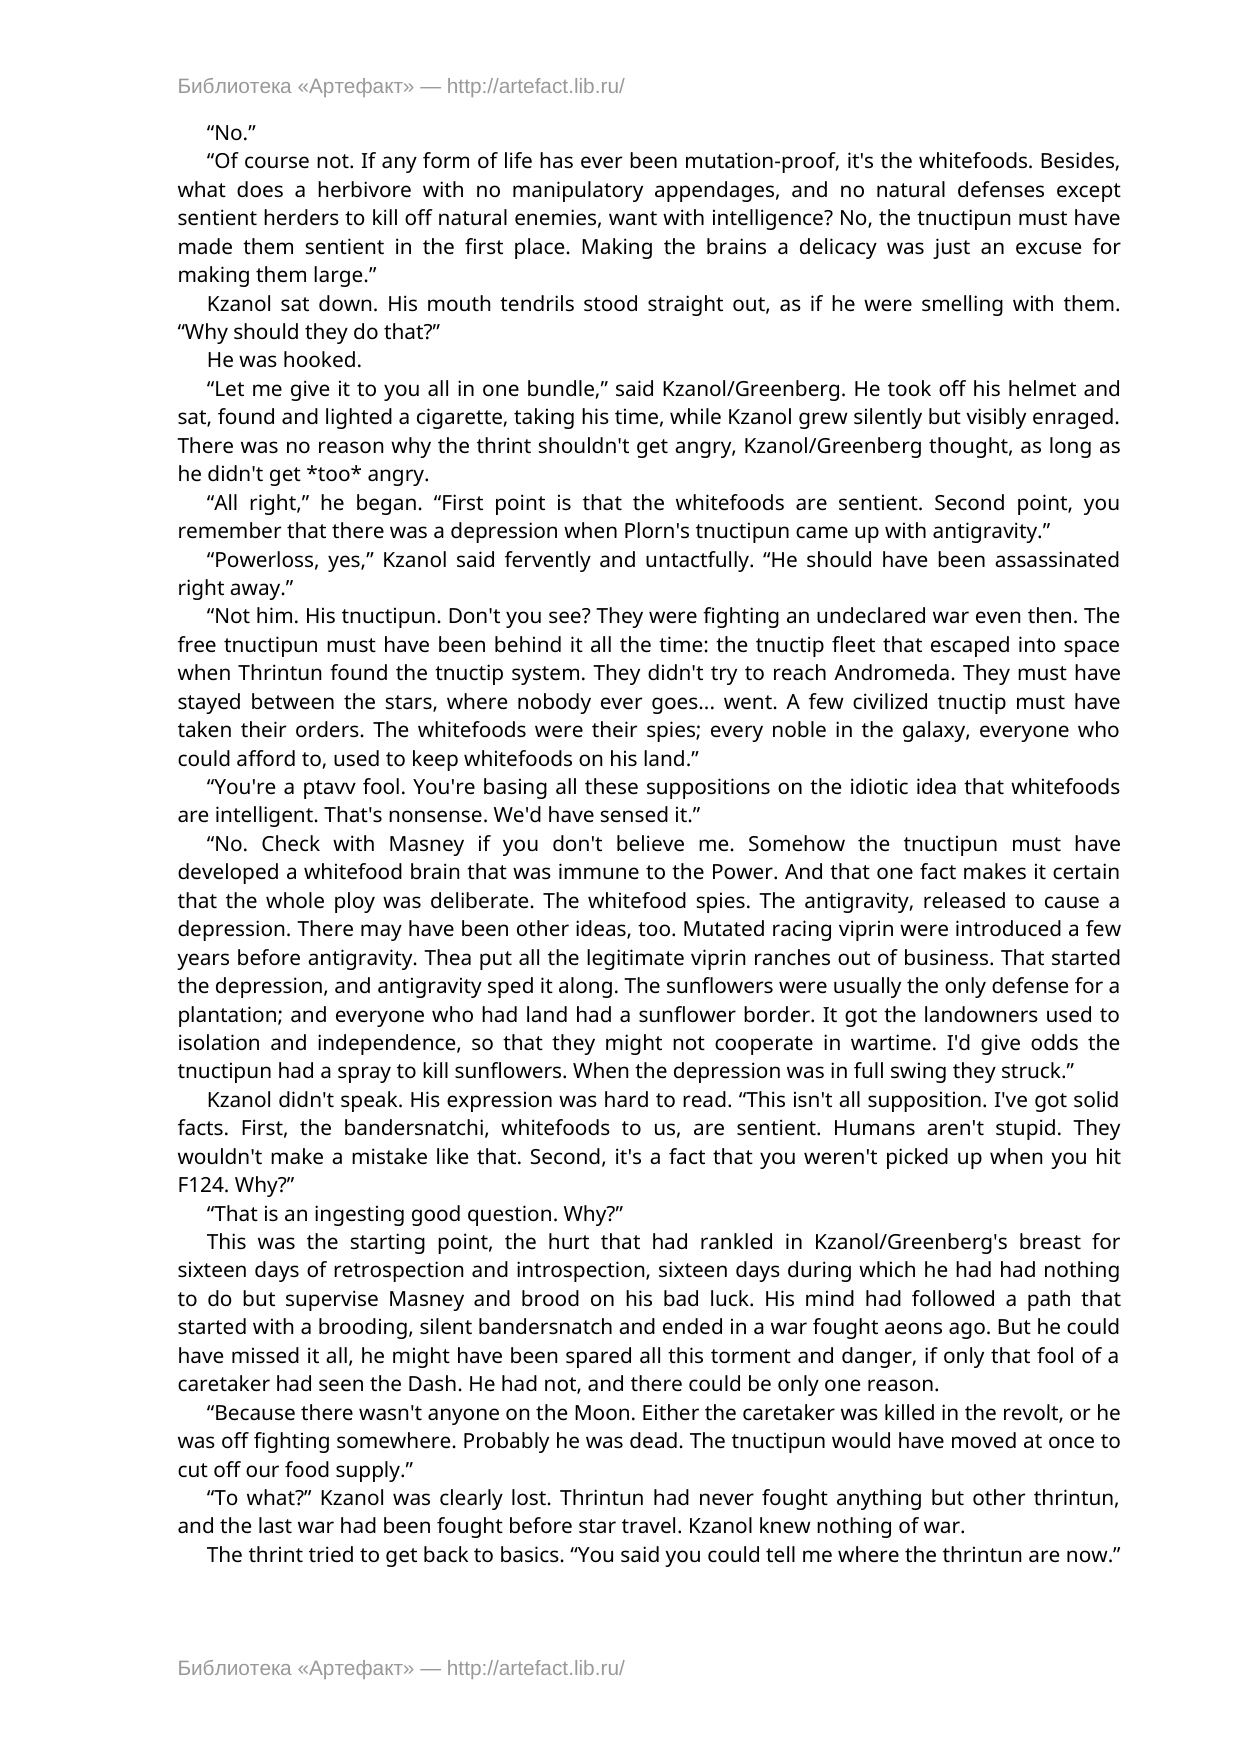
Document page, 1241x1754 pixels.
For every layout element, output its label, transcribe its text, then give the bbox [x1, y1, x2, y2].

text He was hooked. [177, 346, 1122, 374]
text “No.” [177, 118, 1122, 147]
text “All right,” he began. “First point is that the whitefoods are sentient. Second point, you remember that there was a depression when Plorn's tnuctipun came up with antigravity.” [177, 488, 1122, 545]
text Kzanol sat down. His mouth tendrils stood straight out, as if he were smelling with them. “Why should they do that?” [177, 289, 1122, 346]
text “Let me give it to you all in one bundle,” said Kzanol/Greenberg. He took off his helmet and sat, found and lighted a cigarette, taking his time, while Kzanol grew silently but visibly enraged. There was no reason why the thrint shouldn't get angry, Kzanol/Greenberg thought, as long as he didn't get *too* angry. [177, 374, 1122, 488]
text “That is an ingesting good question. Why?” [177, 1199, 1122, 1227]
text “No. Check with Masney if you don't believe me. Somehow the tnuctipun must have developed a whitefood brain that was immune to the Power. And that one fact makes it certain that the whole ploy was deliberate. The whitefood spies. The antigravity, released to cause a depression. There may have been other ideas, too. Mutated racing viprin were introduced a few years before antigravity. Thea put all the legitimate viprin ranches out of business. That started the depression, and antigravity sped it along. The sunflowers were usually the only defense for a plantation; and everyone who had land had a sunflower border. It got the landowners used to isolation and independence, so that they might not cooperate in wartime. I'd give odds the tnuctipun had a spray to kill sunflowers. When the depression was in full swing they struck.” [177, 829, 1122, 1085]
text “Because there wasn't anyone on the Moon. Either the caretaker was killed in the revolt, or he was off fighting somewhere. Probably he was dead. The tnuctipun would have moved at once to cut off our food supply.” [177, 1398, 1122, 1483]
text “Powerloss, yes,” Kzanol said fervently and untactfully. “He should have been assassinated right away.” [177, 545, 1122, 602]
text “Of course not. If any form of life has ever been mutation-proof, it's the whitefoods. Besides, what does a herbivore with no manipulatory appendages, and no natural defenses except sentient herders to kill off natural enemies, want with intelligence? No, the tnuctipun must have made them sentient in the first place. Making the brains a delicacy was just an excuse for making them large.” [177, 147, 1122, 289]
text This was the starting point, the hurt that had rankled in Kzanol/Greenberg's breast for sixteen days of retrospection and introspection, sixteen days during which he had had nothing to do but supervise Masney and brood on his bad luck. His mind had followed a path that started with a brooding, silent bandersnatch and ended in a war fought aeons ago. But he could have missed it all, he might have been spared all this torment and danger, if only that fool of a caretaker had seen the Dash. He had not, and there could be only one reason. [177, 1227, 1122, 1398]
text “You're a ptavv fool. You're basing all these suppositions on the idiotic idea that whitefoods are intelligent. That's nonsense. We'd have sensed it.” [177, 772, 1122, 829]
text Kzanol didn't speak. His expression was hard to read. “This isn't all supposition. I've got solid facts. First, the bandersnatchi, whitefoods to us, are sentient. Humans aren't stupid. They wouldn't make a mistake like that. Second, it's a fact that you weren't picked up when you hit F124. Why?” [177, 1085, 1122, 1199]
text “Not him. His tnuctipun. Don't you see? They were fighting an undeclared war even then. The free tnuctipun must have been behind it all the time: the tnuctip fleet that escaped into space when Thrintun found the tnuctip system. They didn't try to reach Andromeda. They must have stayed between the stars, where nobody ever goes... went. A few civilized tnuctip must have taken their orders. The whitefoods were their spies; every noble in the galaxy, everyone who could afford to, used to keep whitefoods on his land.” [177, 602, 1122, 772]
text The thrint tried to get back to basics. “You said you could tell me where the thrintun are now.” [177, 1540, 1122, 1568]
text “To what?” Kzanol was clearly lost. Thrintun had never fought anything but other thrintun, and the last war had been fought before star travel. Kzanol knew nothing of war. [177, 1483, 1122, 1540]
